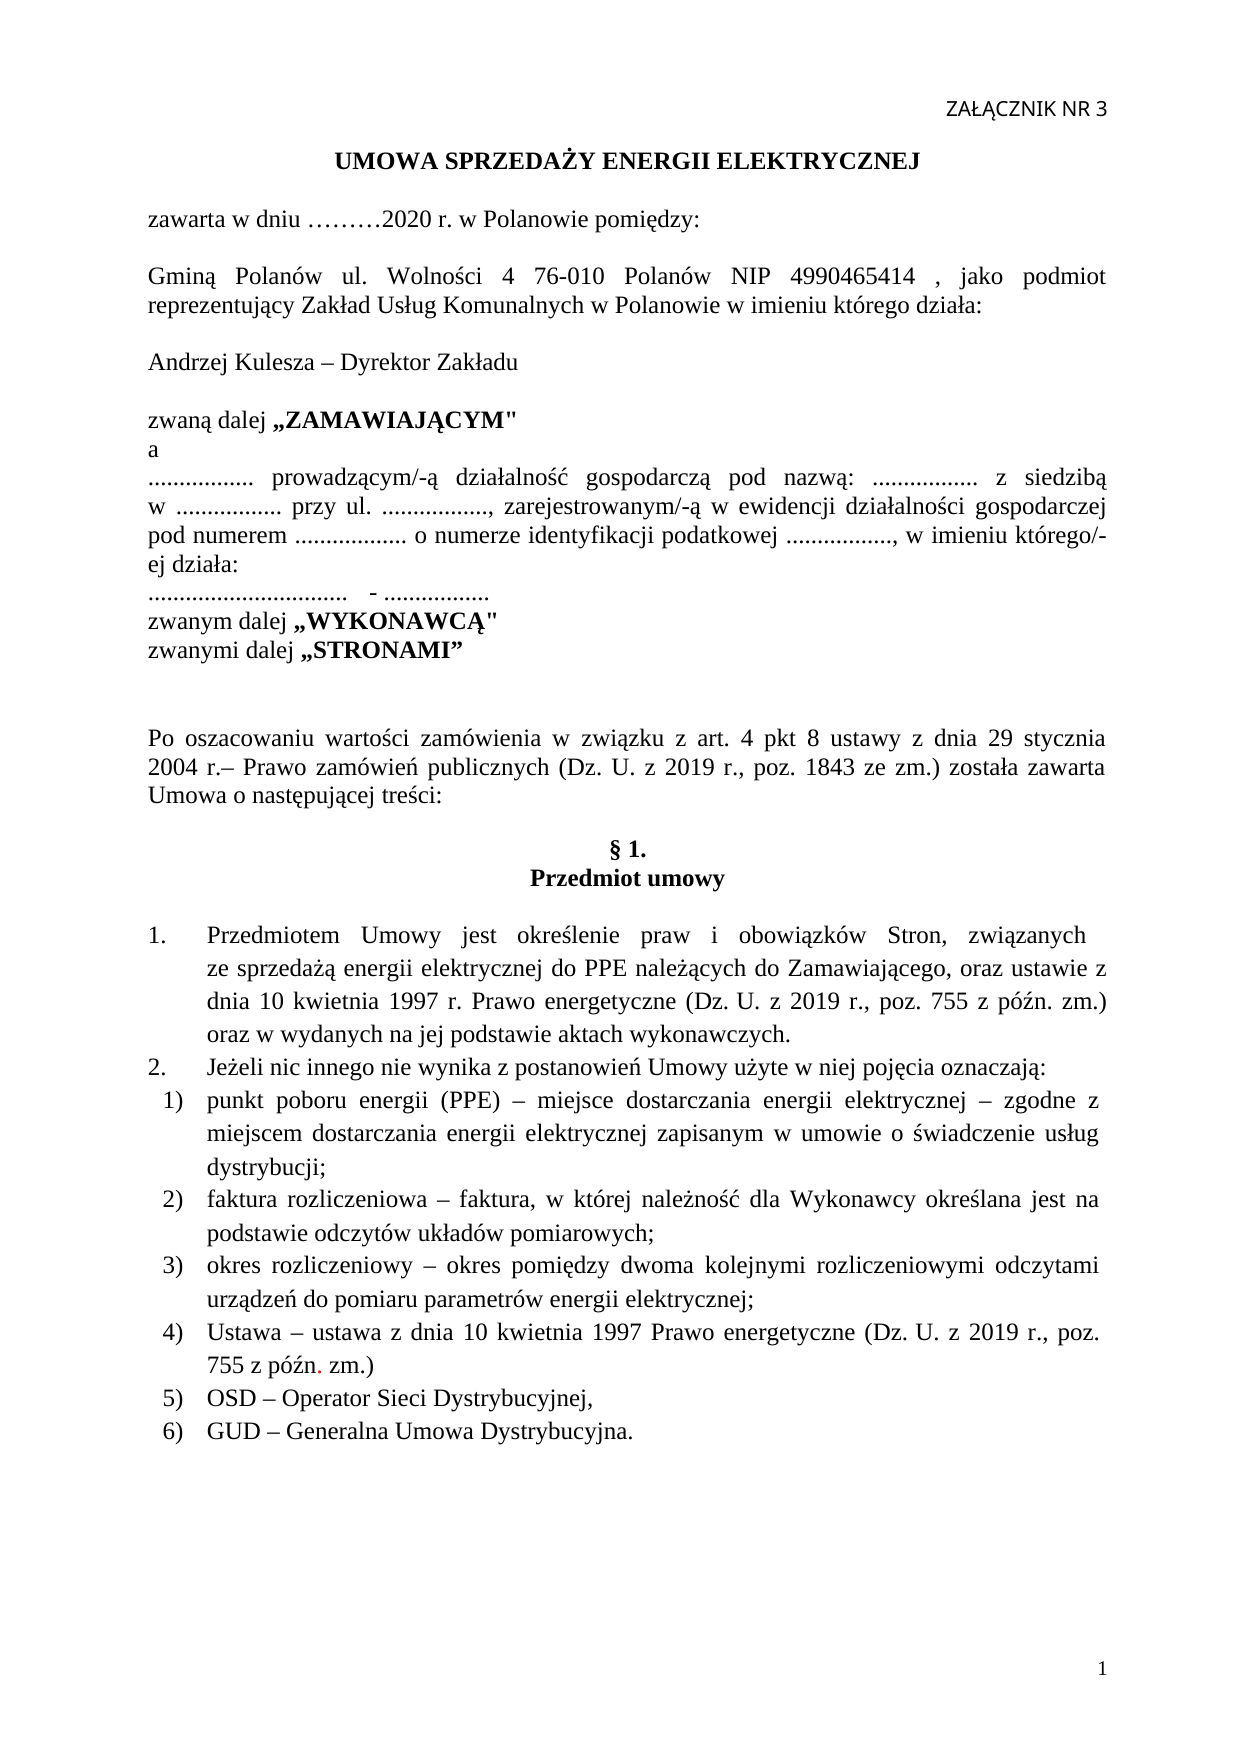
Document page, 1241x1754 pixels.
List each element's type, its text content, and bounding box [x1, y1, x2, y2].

text Gminą Polanów ul. Wolności 4 76-010 Polanów NIP 4990465414 , jako podmiot reprezentujący Zakład Usług Komunalnych w Polanowie w imieniu którego działa: [148, 261, 1107, 319]
text Po oszacowaniu wartości zamówienia w związku z art. 4 pkt 8 ustawy z dnia 29 stycznia 2004 r.– Prawo zamówień publicznych (Dz. U. z 2019 r., poz. 1843 ze zm.) została zawarta Umowa o następującej treści: [148, 723, 1107, 809]
list OSD – Operator Sieci Dystrybucyjnej, [162, 1383, 1100, 1411]
text § 1. Przedmiot umowy [148, 834, 1107, 892]
text a [148, 434, 1107, 462]
text zwaną dalej „ZAMAWIAJĄCYM" [148, 405, 1107, 434]
list okres rozliczeniowy – okres pomiędzy dwoma kolejnymi rozliczeniowymi odczytami urządzeń do pomiaru parametrów energii elektrycznej; [162, 1251, 1100, 1312]
text zawarta w dniu ………2020 r. w Polanowie pomiędzy: [148, 204, 1107, 232]
text Andrzej Kulesza – Dyrektor Zakładu [148, 347, 1107, 376]
text UMOWA SPRZEDAŻY ENERGII ELEKTRYCZNEJ [148, 146, 1107, 175]
list Jeżeli nic innego nie wynika z postanowień Umowy użyte w niej pojęcia oznaczają: [148, 1052, 1107, 1081]
text zwanym dalej „WYKONAWCĄ" [148, 606, 1107, 635]
list punkt poboru energii (PPE) – miejsce dostarczania energii elektrycznej – zgodne z miejscem dostarczania energii elektrycznej zapisanym w umowie o świadczenie usług dystrybucji; [162, 1086, 1100, 1180]
text ................. prowadzącym/-ą działalność gospodarczą pod nazwą: ................. z siedzibą w ................. przy ul. ................., zarejestrowanym/-ą w ewidencji działalności gospodarczej pod numerem .................. o numerze identyfikacji podatkowej ................., w imieniu którego/-ej działa: [148, 462, 1107, 577]
list faktura rozliczeniowa – faktura, w której należność dla Wykonawcy określana jest na podstawie odczytów układów pomiarowych; [162, 1184, 1100, 1246]
text zwanymi dalej „STRONAMI” [148, 635, 1107, 664]
list Ustawa – ustawa z dnia 10 kwietnia 1997 Prawo energetyczne (Dz. U. z 2019 r., poz. 755 z późn. zm.) [162, 1317, 1100, 1378]
list GUD – Generalna Umowa Dystrybucyjna. [162, 1416, 1100, 1444]
text ZAŁĄCZNIK NR 3 [148, 94, 1107, 122]
text ................................ - ................. [148, 577, 1107, 606]
list Przedmiotem Umowy jest określenie praw i obowiązków Stron, związanych ze sprzedażą energii elektrycznej do PPE należących do Zamawiającego, oraz ustawie z dnia 10 kwietnia 1997 r. Prawo energetyczne (Dz. U. z 2019 r., poz. 755 z późn. zm.) oraz w wydanych na jej podstawie aktach wykonawczych. [148, 920, 1107, 1048]
